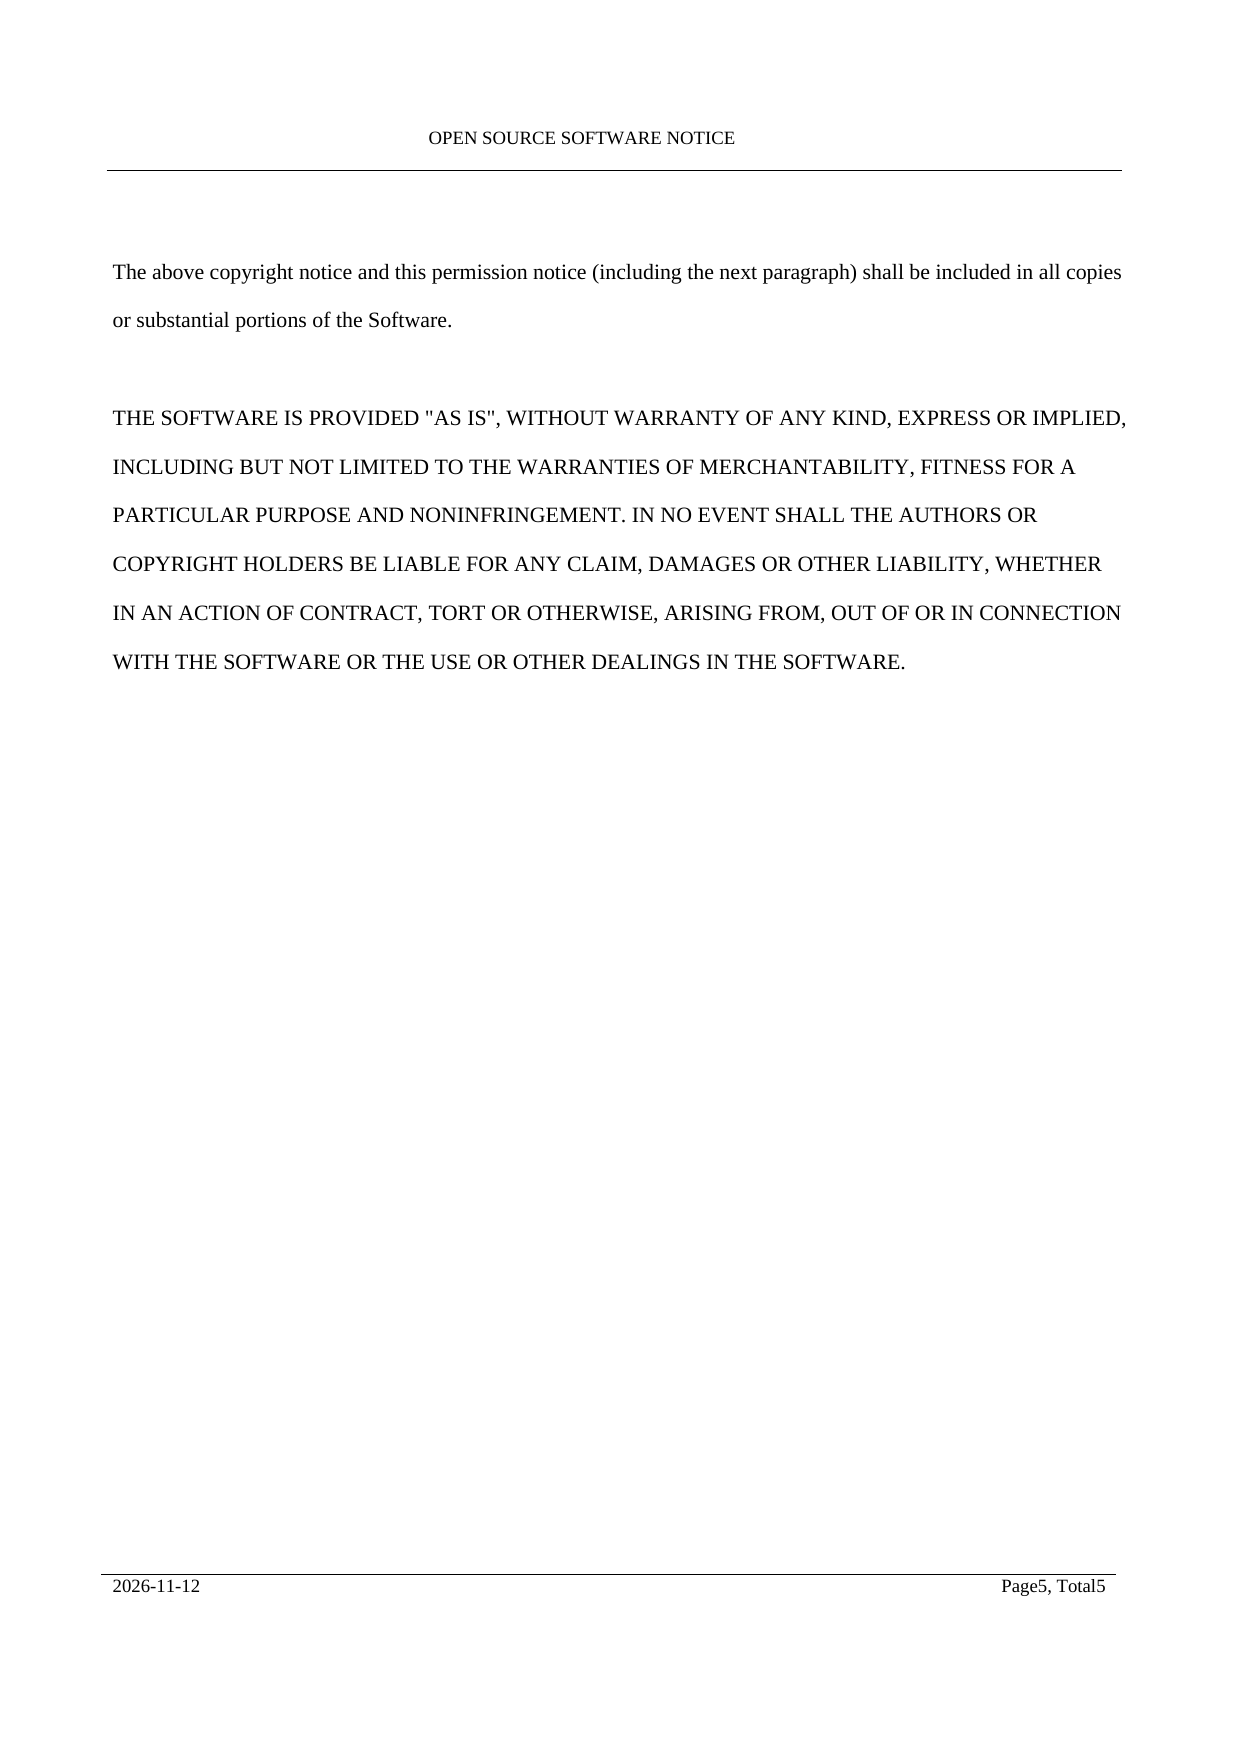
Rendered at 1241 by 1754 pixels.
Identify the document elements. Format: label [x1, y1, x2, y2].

text [112, 206, 1128, 678]
